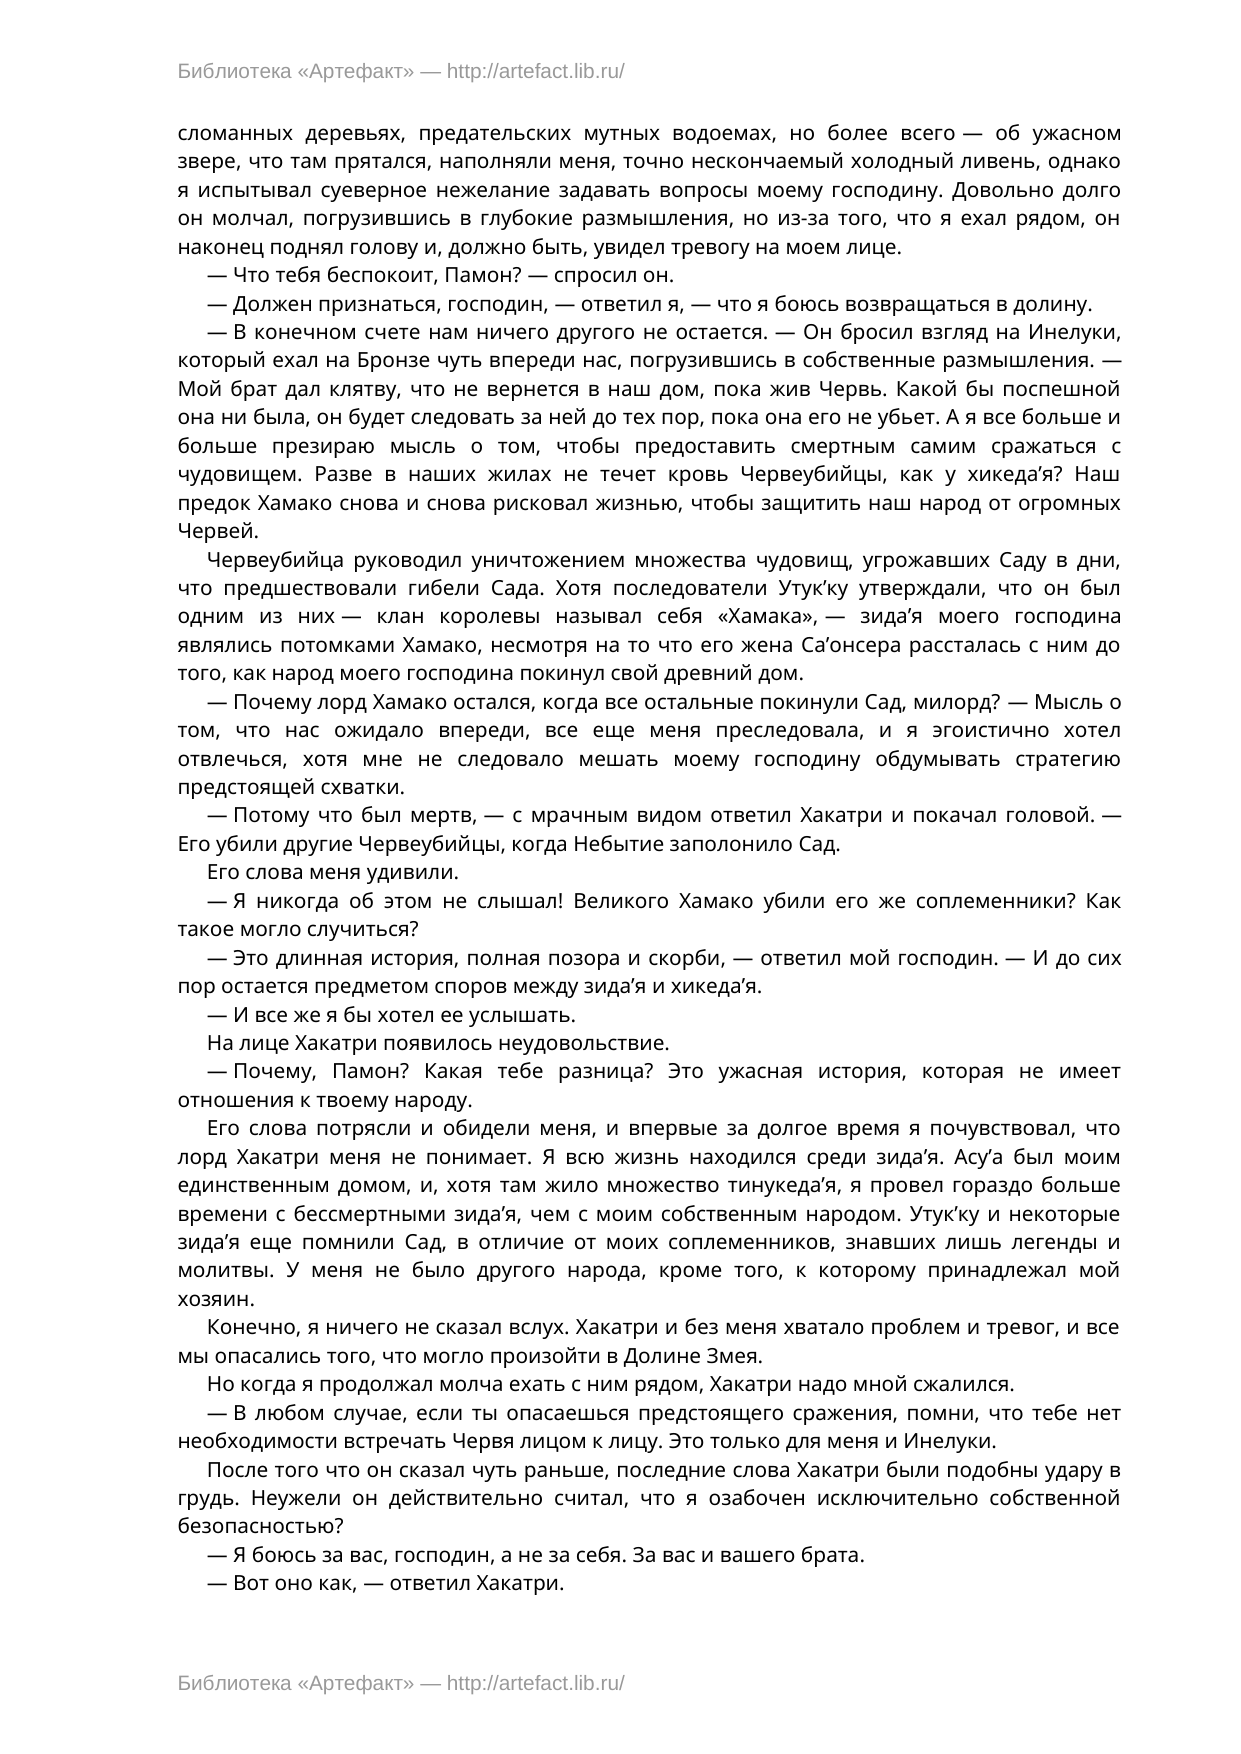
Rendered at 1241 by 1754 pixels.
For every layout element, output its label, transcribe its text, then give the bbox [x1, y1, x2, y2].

text Но когда я продолжал молча ехать с ним рядом, Хакатри надо мной сжалился. [177, 1369, 1122, 1398]
text — Я боюсь за вас, господин, а не за себя. За вас и вашего брата. [177, 1540, 1122, 1568]
text На лице Хакатри появилось неудовольствие. [177, 1028, 1122, 1057]
text — Почему, Памон? Какая тебе разница? Это ужасная история, которая не имеет отношения к твоему народу. [177, 1057, 1122, 1113]
text — Что тебя беспокоит, Памон? — спросил он. [177, 260, 1122, 289]
text После того что он сказал чуть раньше, последние слова Хакатри были подобны удару в грудь. Неужели он действительно считал, что я озабочен исключительно собственной безопасностью? [177, 1455, 1122, 1540]
text — В конечном счете нам ничего другого не остается. — Он бросил взгляд на Инелуки, который ехал на Бронзе чуть впереди нас, погрузившись в собственные размышления. — Мой брат дал клятву, что не вернется в наш дом, пока жив Червь. Какой бы поспешной она ни была, он будет следовать за ней до тех пор, пока она его не убьет. А я все больше и больше презираю мысль о том, чтобы предоставить смертным самим сражаться с чудовищем. Разве в наших жилах не течет кровь Червеубийцы, как у хикеда’я? Наш предок Хамако снова и снова рисковал жизнью, чтобы защитить наш народ от огромных Червей. [177, 317, 1122, 545]
text — В любом случае, если ты опасаешься предстоящего сражения, помни, что тебе нет необходимости встречать Червя лицом к лицу. Это только для меня и Инелуки. [177, 1398, 1122, 1455]
text Конечно, я ничего не сказал вслух. Хакатри и без меня хватало проблем и тревог, и все мы опасались того, что могло произойти в Долине Змея. [177, 1312, 1122, 1369]
text — Почему лорд Хамако остался, когда все остальные покинули Сад, милорд? — Мысль о том, что нас ожидало впереди, все еще меня преследовала, и я эгоистично хотел отвлечься, хотя мне не следовало мешать моему господину обдумывать стратегию предстоящей схватки. [177, 687, 1122, 801]
text Червеубийца руководил уничтожением множества чудовищ, угрожавших Саду в дни, что предшествовали гибели Сада. Хотя последователи Утук’ку утверждали, что он был одним из них — клан королевы называл себя «Хамака», — зида’я моего господина являлись потомками Хамако, несмотря на то что его жена Са’онсера рассталась с ним до того, как народ моего господина покинул свой древний дом. [177, 545, 1122, 687]
text — Вот оно как, — ответил Хакатри. [177, 1568, 1122, 1597]
text — Я никогда об этом не слышал! Великого Хамако убили его же соплеменники? Как такое могло случиться? [177, 886, 1122, 943]
text — Должен признаться, господин, — ответил я, — что я боюсь возвращаться в долину. [177, 289, 1122, 317]
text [177, 118, 1122, 260]
text — И все же я бы хотел ее услышать. [177, 1000, 1122, 1028]
text Его слова потрясли и обидели меня, и впервые за долгое время я почувствовал, что лорд Хакатри меня не понимает. Я всю жизнь находился среди зида’я. Асу’а был моим единственным домом, и, хотя там жило множество тинукеда’я, я провел гораздо больше времени с бессмертными зида’я, чем с моим собственным народом. Утук’ку и некоторые зида’я еще помнили Сад, в отличие от моих соплеменников, знавших лишь легенды и молитвы. У меня не было другого народа, кроме того, к которому принадлежал мой хозяин. [177, 1113, 1122, 1312]
text — Потому что был мертв, — с мрачным видом ответил Хакатри и покачал головой. — Его убили другие Червеубийцы, когда Небытие заполонило Сад. [177, 801, 1122, 857]
text — Это длинная история, полная позора и скорби, — ответил мой господин. — И до сих пор остается предметом споров между зида’я и хикеда’я. [177, 943, 1122, 1000]
text Его слова меня удивили. [177, 857, 1122, 886]
